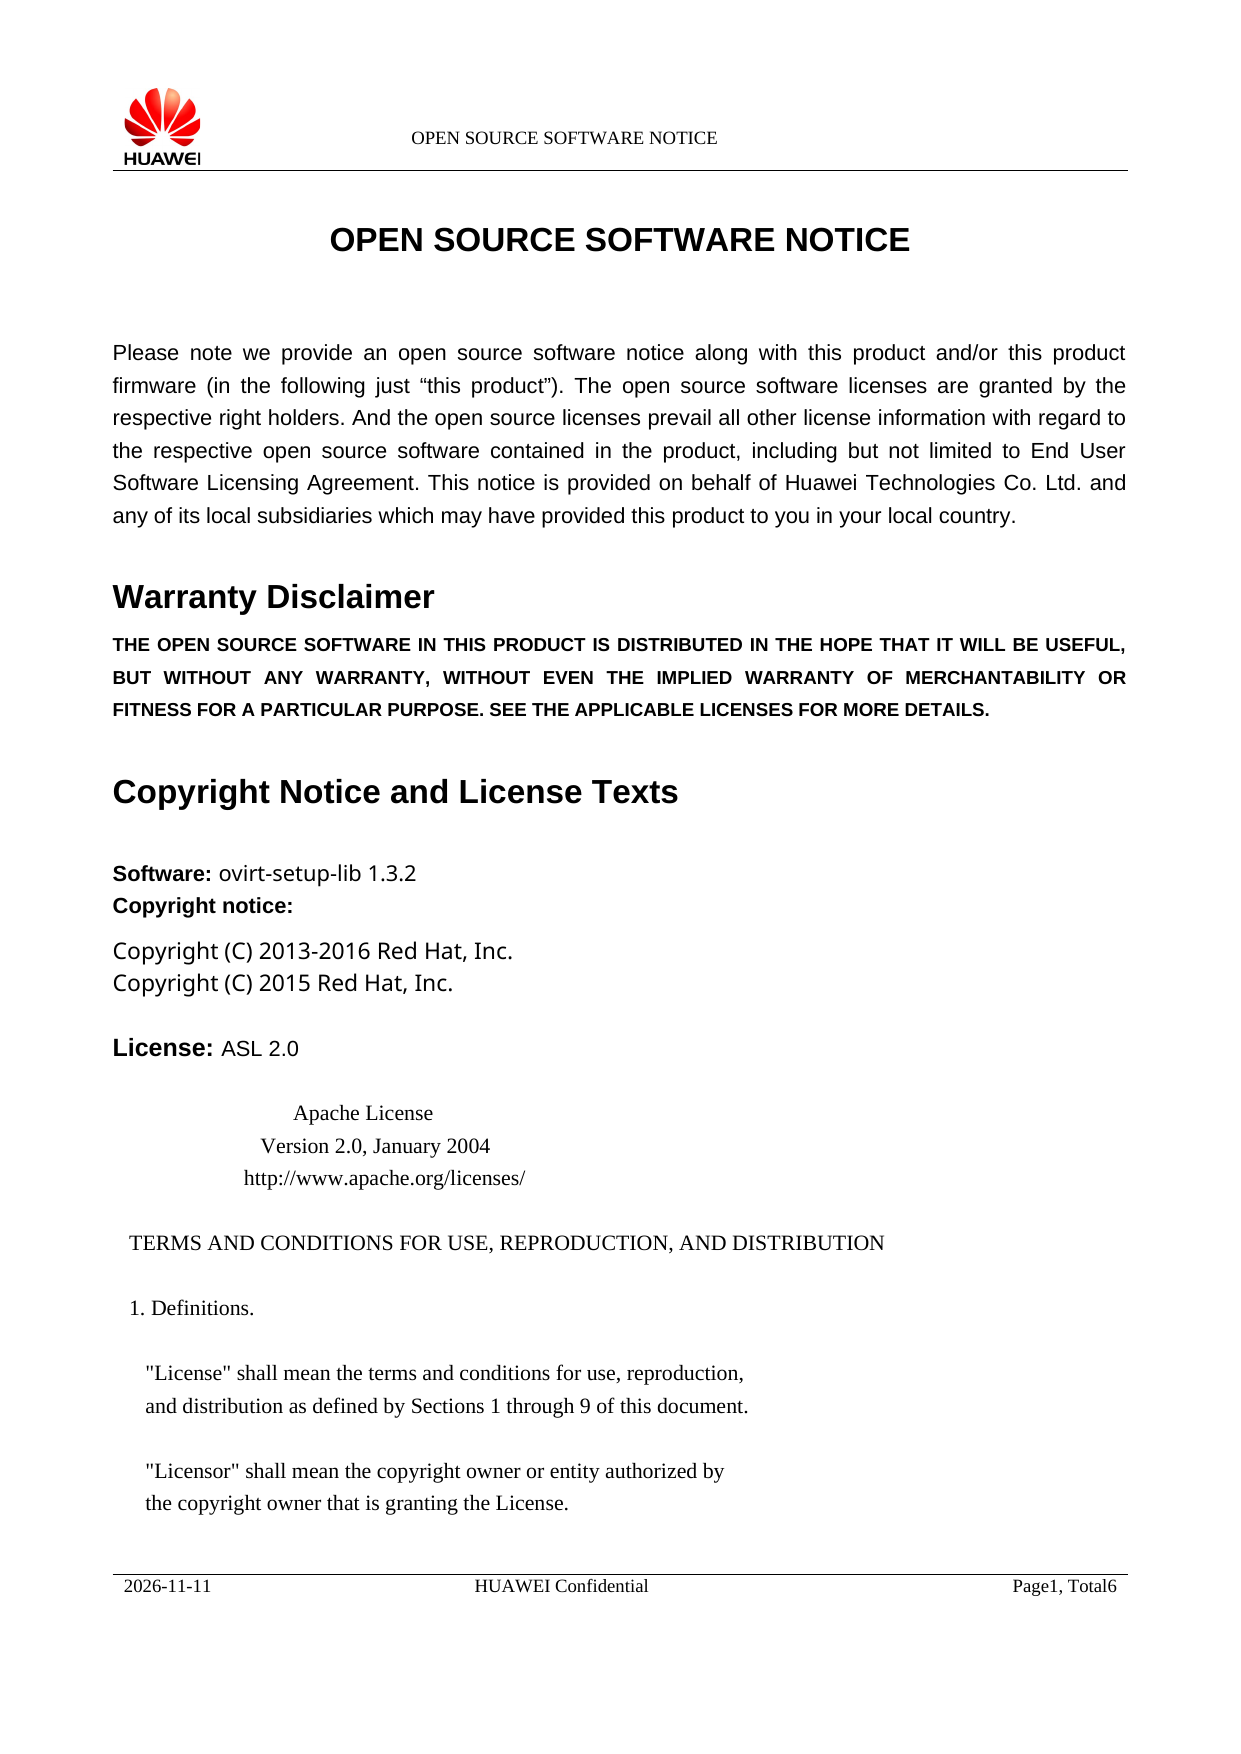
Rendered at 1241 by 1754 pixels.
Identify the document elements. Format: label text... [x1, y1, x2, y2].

text Copyright Notice and License Texts [112, 759, 1128, 824]
title Software: ovirt-setup-lib 1.3.2 [112, 856, 1128, 889]
text Please note we provide an open source software notice along with this product and/or this product firmware (in the following just “this product”). The open source software licenses are granted by the respective right holders. And the open source licenses prevail all other license information with regard to the respective open source software contained in the product, including but not limited to End User Software Licensing Agreement. This notice is provided on behalf of Huawei Technologies Co. Ltd. and any of its local subsidiaries which may have provided this product to you in your local country. [112, 336, 1128, 531]
text The open source software in this product is distributed in the hope that it will be useful, but WITHOUT ANY WARRANTY, without even the implied warranty of MERCHANTABILITY or FITNESS FOR A PARTICULAR PURPOSE. See the applicable licenses for more details. [112, 629, 1128, 726]
text Copyright (C) 2013-2016 Red Hat, Inc. Copyright (C) 2015 Red Hat, Inc. [112, 934, 1128, 1031]
text Copyright notice: [112, 889, 1128, 921]
text OPEN SOURCE SOFTWARE NOTICE [112, 206, 1128, 271]
text License: ASL 2.0 [112, 1031, 1128, 1064]
picture [124, 88, 201, 165]
text Warranty Disclaimer [112, 564, 1128, 629]
